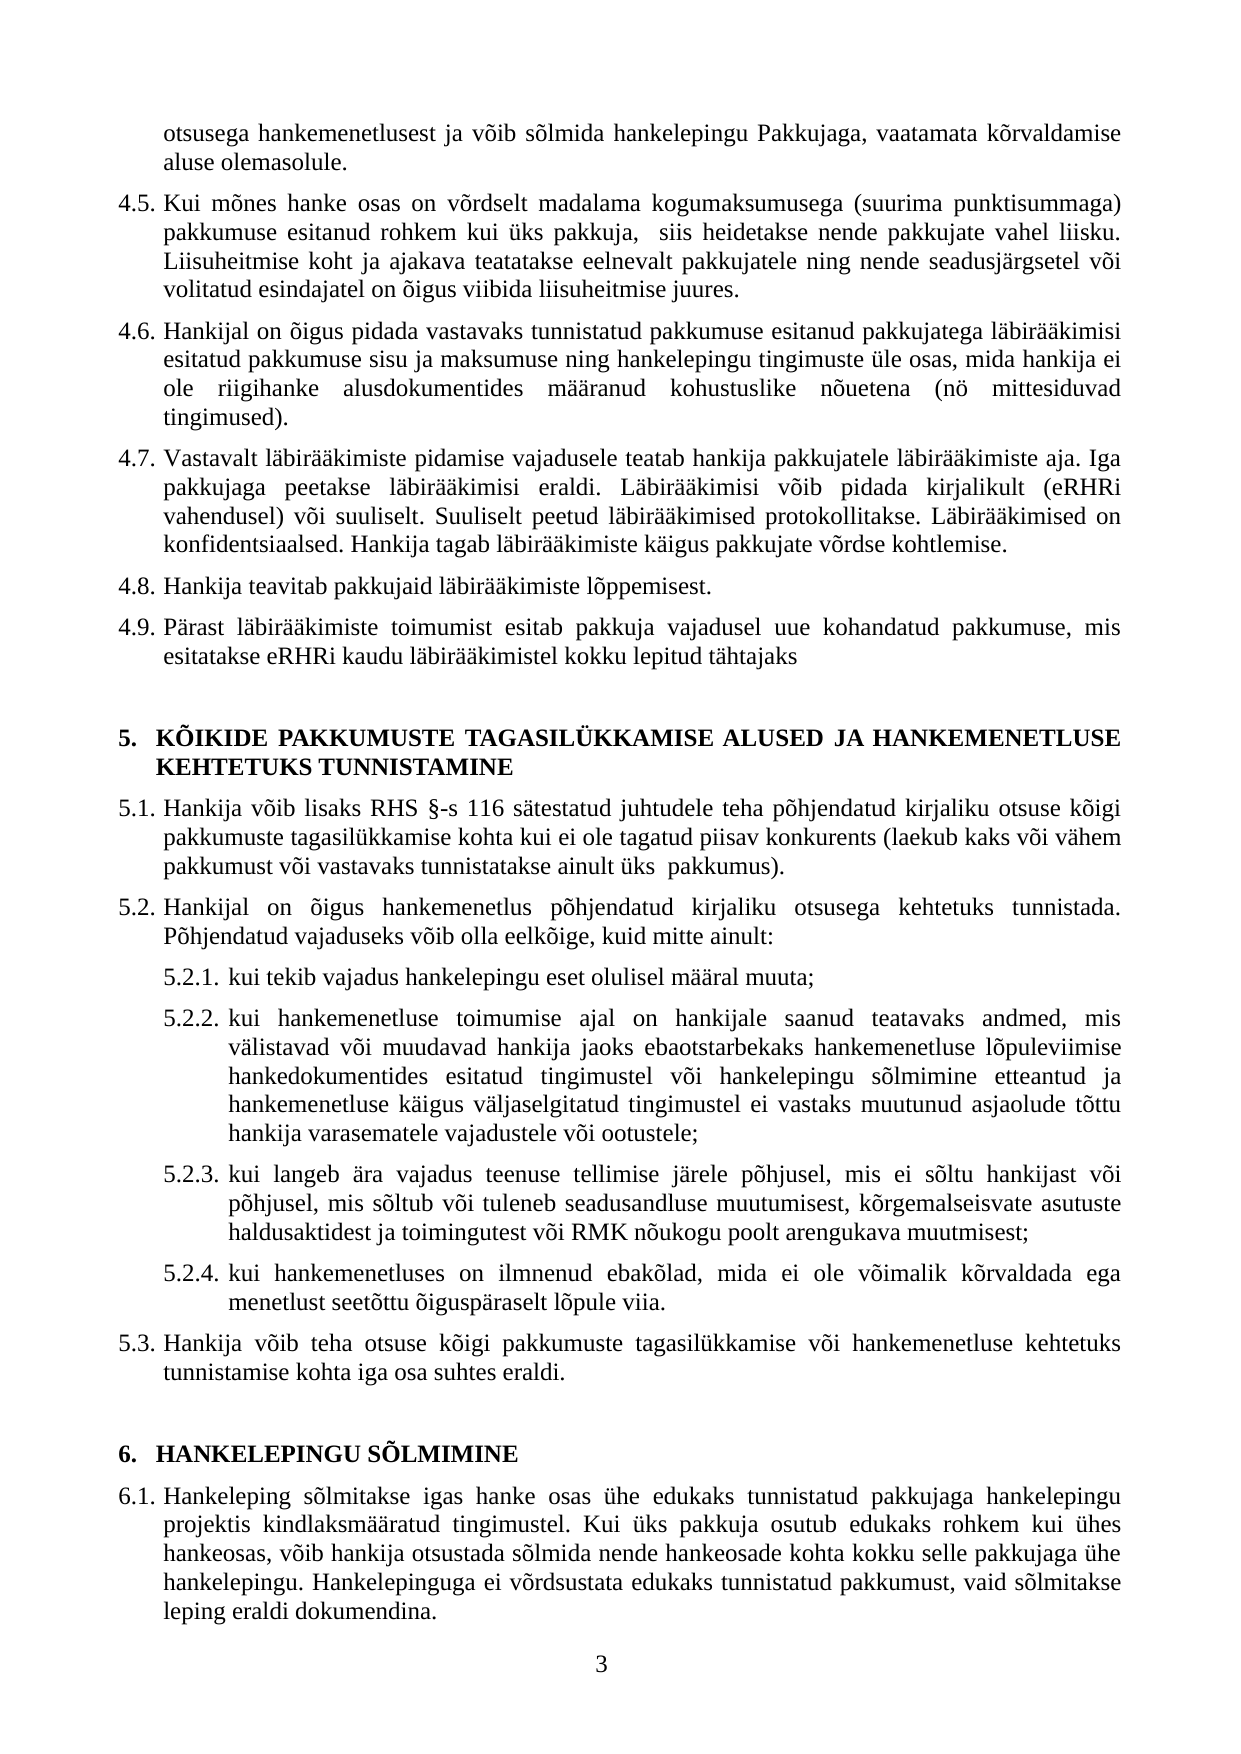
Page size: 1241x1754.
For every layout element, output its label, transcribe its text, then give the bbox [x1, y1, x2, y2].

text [118, 118, 1122, 176]
list HANKELEPINGU SÕLMIMINE [118, 1439, 1122, 1468]
text Pärast läbirääkimiste toimumist esitab pakkuja vajadusel uue kohandatud pakkumuse, mis esitatakse eRHRi kaudu läbirääkimistel kokku lepitud tähtajaks [118, 612, 1122, 669]
text kui tekib vajadus hankelepingu eset olulisel määral muuta; [163, 962, 1122, 991]
text kui langeb ära vajadus teenuse tellimise järele põhjusel, mis ei sõltu hankijast või põhjusel, mis sõltub või tuleneb seadusandluse muutumisest, kõrgemalseisvate asutuste haldusaktidest ja toimingutest või RMK nõukogu poolt arengukava muutmisest; [163, 1159, 1122, 1246]
text Kui mõnes hanke osas on võrdselt madalama kogumaksumusega (suurima punktisummaga) pakkumuse esitanud rohkem kui üks pakkuja, siis heidetakse nende pakkujate vahel liisku. Liisuheitmise koht ja ajakava teatatakse eelnevalt pakkujatele ning nende seadusjärgsetel või volitatud esindajatel on õigus viibida liisuheitmise juures. [118, 188, 1122, 303]
text Hankeleping sõlmitakse igas hanke osas ühe edukaks tunnistatud pakkujaga hankelepingu projektis kindlaksmääratud tingimustel. Kui üks pakkuja osutub edukaks rohkem kui ühes hankeosas, võib hankija otsustada sõlmida nende hankeosade kohta kokku selle pakkujaga ühe hankelepingu. Hankelepinguga ei võrdsustata edukaks tunnistatud pakkumust, vaid sõlmitakse leping eraldi dokumendina. [118, 1481, 1122, 1624]
text Hankija teavitab pakkujaid läbirääkimiste lõppemisest. [118, 571, 1122, 599]
text kui hankemenetluse toimumise ajal on hankijale saanud teatavaks andmed, mis välistavad või muudavad hankija jaoks ebaotstarbekaks hankemenetluse lõpuleviimise hankedokumentides esitatud tingimustel või hankelepingu sõlmimine etteantud ja hankemenetluse käigus väljaselgitatud tingimustel ei vastaks muutunud asjaolude tõttu hankija varasematele vajadustele või ootustele; [163, 1003, 1122, 1147]
text Vastavalt läbirääkimiste pidamise vajadusele teatab hankija pakkujatele läbirääkimiste aja. Iga pakkujaga peetakse läbirääkimisi eraldi. Läbirääkimisi võib pidada kirjalikult (eRHRi vahendusel) või suuliselt. Suuliselt peetud läbirääkimised protokollitakse. Läbirääkimised on konfidentsiaalsed. Hankija tagab läbirääkimiste käigus pakkujate võrdse kohtlemise. [118, 443, 1122, 558]
text Hankija võib teha otsuse kõigi pakkumuste tagasilükkamise või hankemenetluse kehtetuks tunnistamise kohta iga osa suhtes eraldi. [118, 1328, 1122, 1386]
text Hankijal on õigus pidada vastavaks tunnistatud pakkumuse esitanud pakkujatega läbirääkimisi esitatud pakkumuse sisu ja maksumuse ning hankelepingu tingimuste üle osas, mida hankija ei ole riigihanke alusdokumentides määranud kohustuslike nõuetena (nö mittesiduvad tingimused). [118, 316, 1122, 431]
text kui hankemenetluses on ilmnenud ebakõlad, mida ei ole võimalik kõrvaldada ega menetlust seetõttu õiguspäraselt lõpule viia. [163, 1258, 1122, 1316]
list KÕIKIDE PAKKUMUSTE TAGASILÜKKAMISE ALUSED JA HANKEMENETLUSE KEHTETUKS TUNNISTAMINE [118, 723, 1122, 781]
text Hankija võib lisaks RHS §-s 116 sätestatud juhtudele teha põhjendatud kirjaliku otsuse kõigi pakkumuste tagasilükkamise kohta kui ei ole tagatud piisav konkurents (laekub kaks või vähem pakkumust või vastavaks tunnistatakse ainult üks pakkumus). [118, 793, 1122, 879]
text Hankijal on õigus hankemenetlus põhjendatud kirjaliku otsusega kehtetuks tunnistada. Põhjendatud vajaduseks võib olla eelkõige, kuid mitte ainult: [118, 892, 1122, 949]
